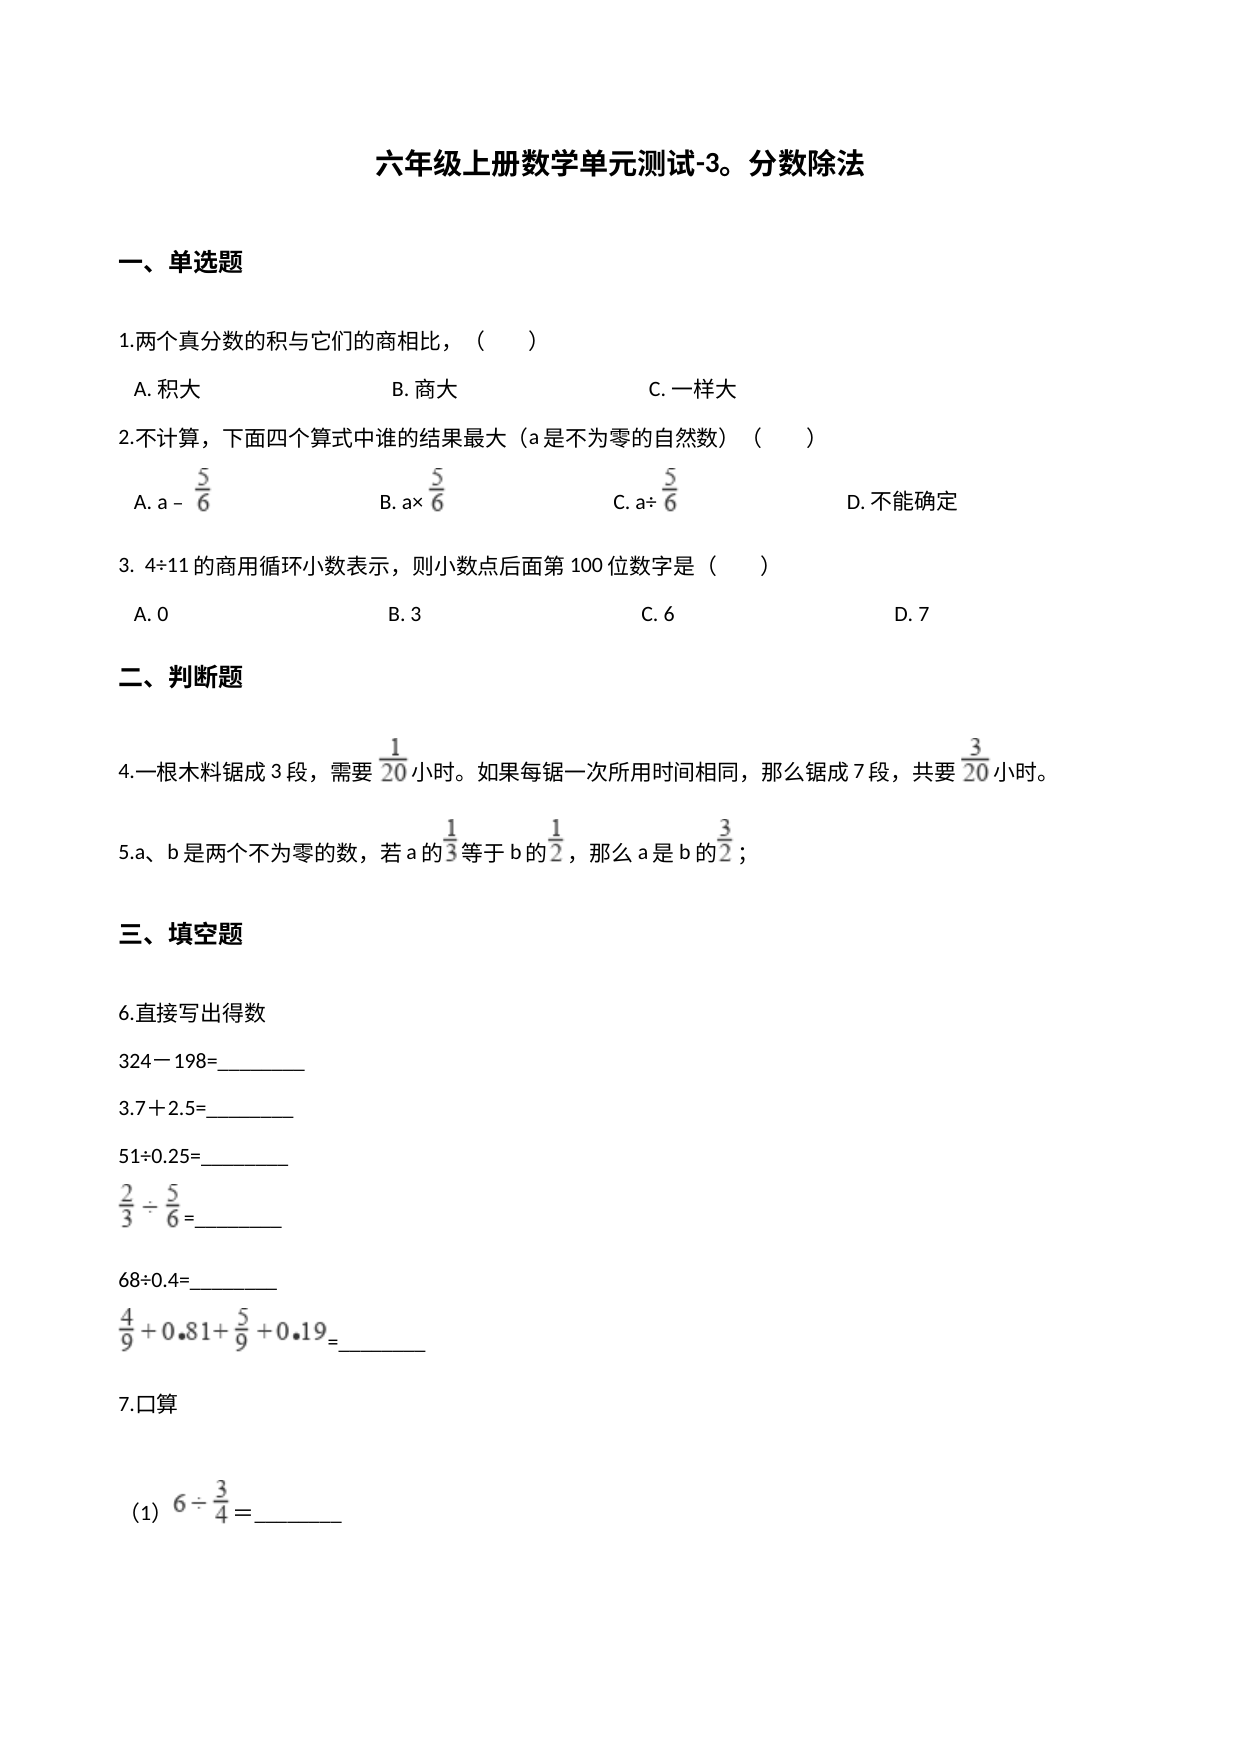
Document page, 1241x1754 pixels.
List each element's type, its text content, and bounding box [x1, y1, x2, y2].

picture [547, 819, 568, 863]
picture [378, 738, 412, 783]
picture [194, 468, 215, 513]
picture [716, 819, 737, 863]
text 4.一根木料锯成3段，需要 小时。如果每锯一次所用时间相同，那么锯成7段，共要 小时。 [118, 738, 1122, 803]
picture [173, 1480, 233, 1525]
picture [661, 468, 682, 513]
text 324－198=________ [118, 1044, 1122, 1077]
text A. a﹣ B. a× C. a÷ D. 不能确定 [134, 469, 1122, 534]
picture [636, 615, 642, 622]
picture [428, 468, 449, 513]
picture [961, 738, 994, 783]
text 一、单选题 [118, 228, 1122, 293]
text 二、判断题 [118, 643, 1122, 708]
text A. 0 B. 3 C. 6 D. 7 [134, 597, 1122, 629]
text （1）＝________ [118, 1480, 1122, 1545]
text 六年级上册数学单元测试-3。分数除法 [118, 129, 1122, 194]
text A. 积大 B. 商大 C. 一样大 [134, 372, 1122, 404]
text =________ [118, 1185, 1122, 1250]
text 6.直接写出得数 [118, 996, 1122, 1028]
text 7.口算 [118, 1387, 1122, 1420]
picture [442, 819, 462, 863]
text 68÷0.4=________ [118, 1263, 1122, 1296]
text 51÷0.25=________ [118, 1139, 1122, 1171]
text 1.两个真分数的积与它们的商相比，（ ） [118, 324, 1122, 356]
text 3. 4÷11的商用循环小数表示，则小数点后面第100位数字是（ ） [118, 549, 1122, 581]
text 2.不计算，下面四个算式中谁的结果最大（a是不为零的自然数）（ ） [118, 420, 1122, 453]
picture [841, 506, 847, 513]
picture [118, 1184, 184, 1229]
picture [118, 1308, 328, 1353]
text 三、填空题 [118, 900, 1122, 965]
picture [374, 506, 380, 513]
text =________ [118, 1309, 1122, 1374]
text 5.a、b是两个不为零的数，若a的等于b的，那么a是b的； [118, 819, 1122, 884]
text 3.7＋2.5=________ [118, 1091, 1122, 1124]
